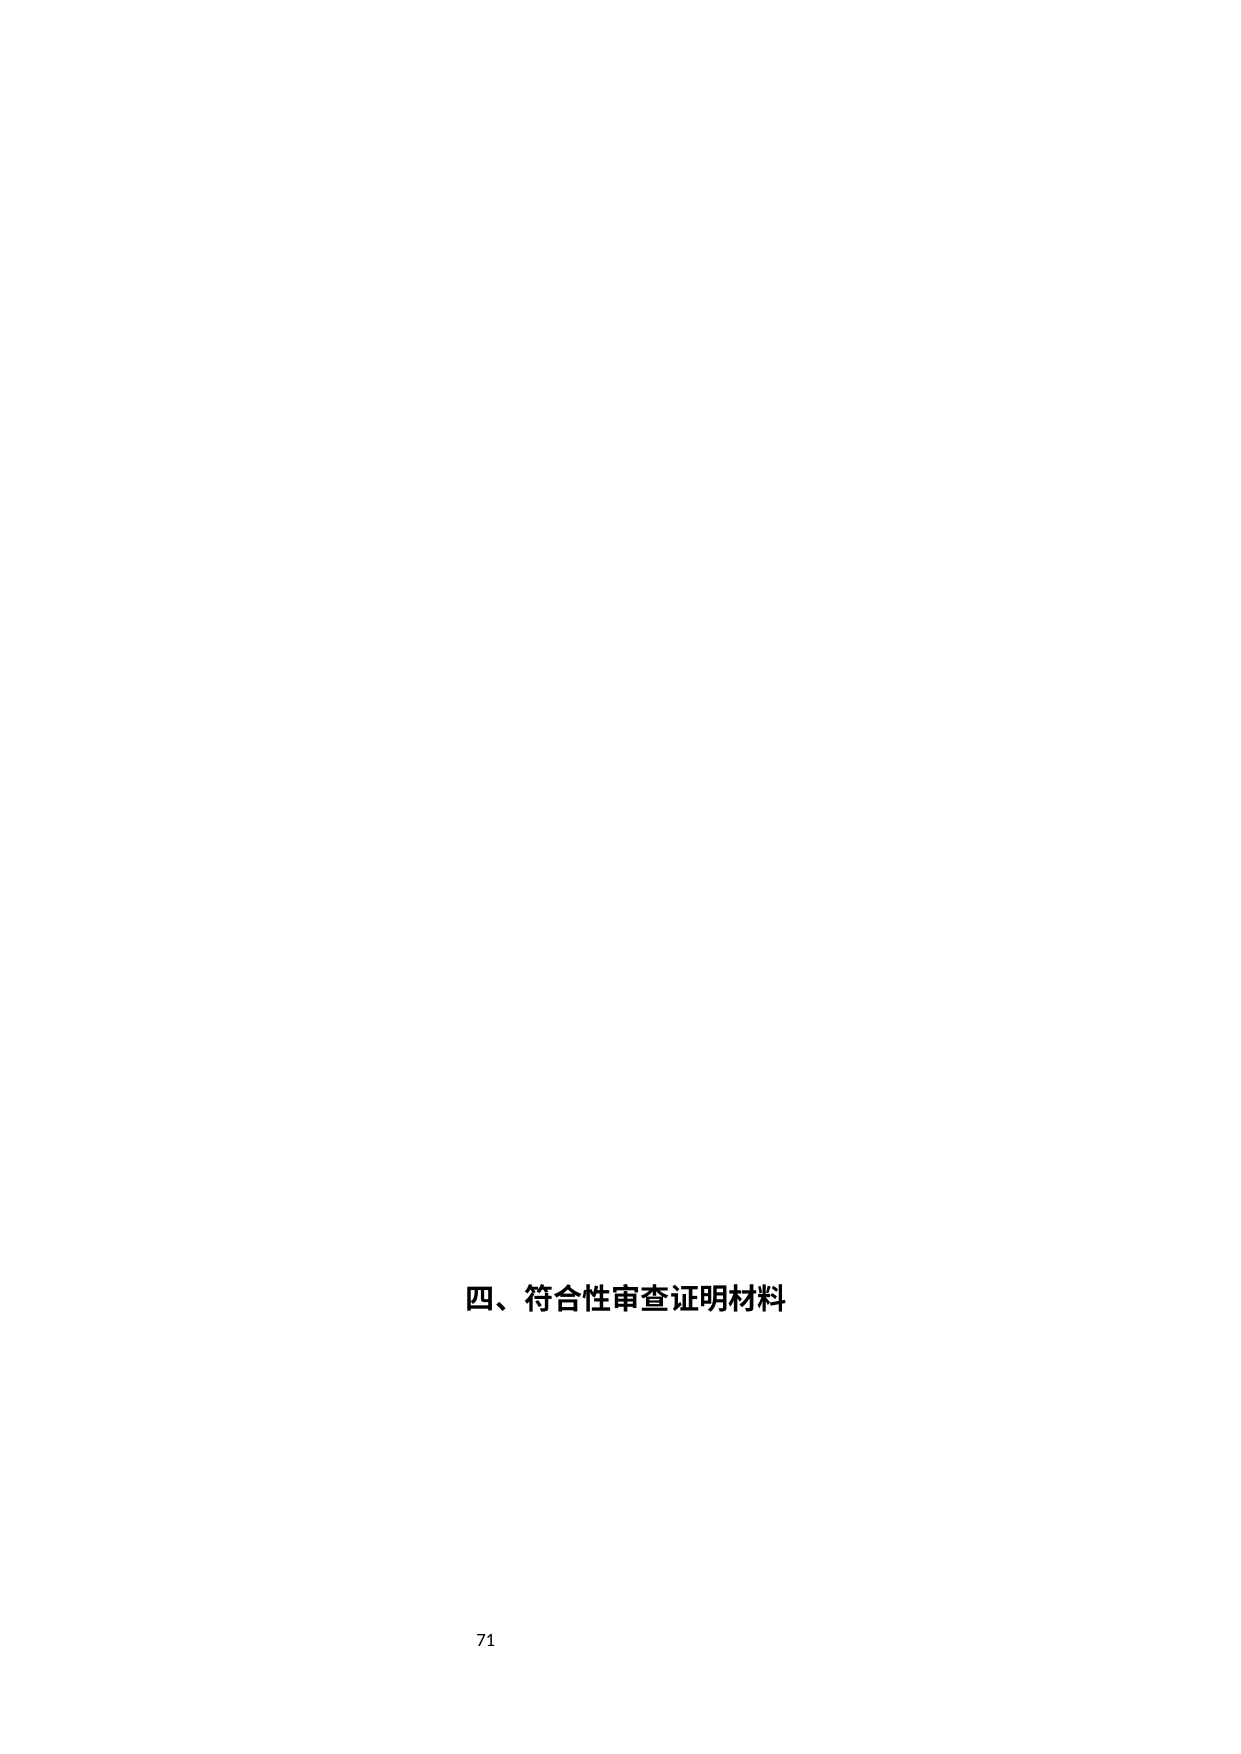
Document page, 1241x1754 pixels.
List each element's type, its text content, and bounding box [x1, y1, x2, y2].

text 四、符合性审查证明材料 [165, 1264, 1087, 1329]
